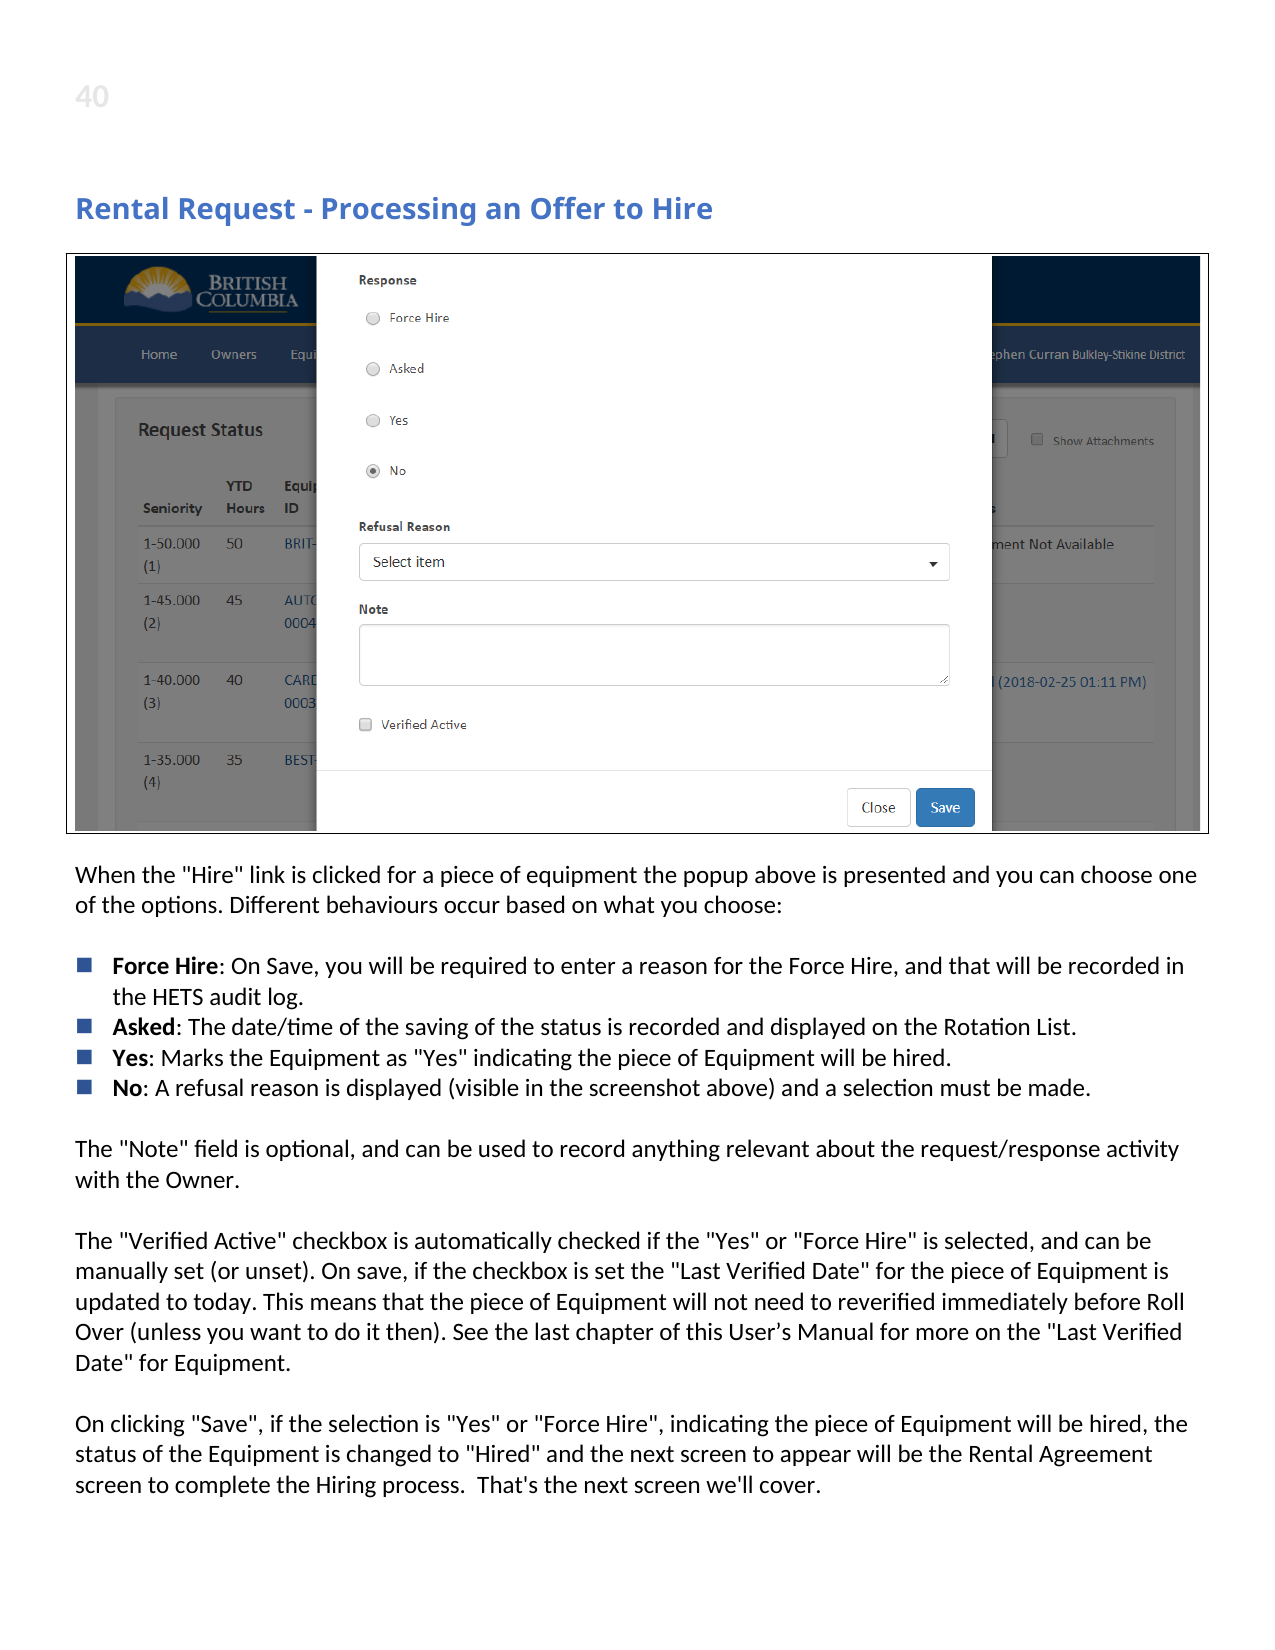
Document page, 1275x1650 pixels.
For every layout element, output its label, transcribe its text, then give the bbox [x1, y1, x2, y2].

text When the "Hire" link is clicked for a piece of equipment the popup above is presented and you can choose one of the options. Different behaviours occur based on what you choose: [75, 859, 1200, 920]
list Yes: Marks the Equipment as "Yes" indicating the piece of Equipment will be hired. [75, 1042, 1200, 1072]
subtitle Rental Request - Processing an Offer to Hire [75, 188, 1200, 228]
text The "Verified Active" checkbox is automatically checked if the "Yes" or "Force Hire" is selected, and can be manually set (or unset). On save, if the checkbox is set the "Last Verified Date" for the piece of Equipment is updated to today. This means that the piece of Equipment will not need to reverified immediately before Roll Over (unless you want to do it then). See the last chapter of this User’s Manual for more on the "Last Verified Date" for Equipment. [75, 1225, 1200, 1378]
list No: A refusal reason is displayed (visible in the screenshot above) and a selection must be made. [75, 1072, 1200, 1103]
text The "Note" field is optional, and can be used to record anything relevant about the request/response activity with the Owner. [75, 1133, 1200, 1194]
picture [75, 256, 1200, 831]
list Force Hire: On Save, you will be required to enter a reason for the Force Hire, and that will be recorded in the HETS audit log. [75, 950, 1200, 1011]
text On clicking "Save", if the selection is "Yes" or "Force Hire", indicating the piece of Equipment will be hired, the status of the Equipment is changed to "Hired" and the next screen to appear will be the Rental Agreement screen to complete the Hiring process. That's the next screen we'll cover. [75, 1408, 1200, 1500]
list Asked: The date/time of the saving of the status is recorded and displayed on the Rotation List. [75, 1011, 1200, 1042]
